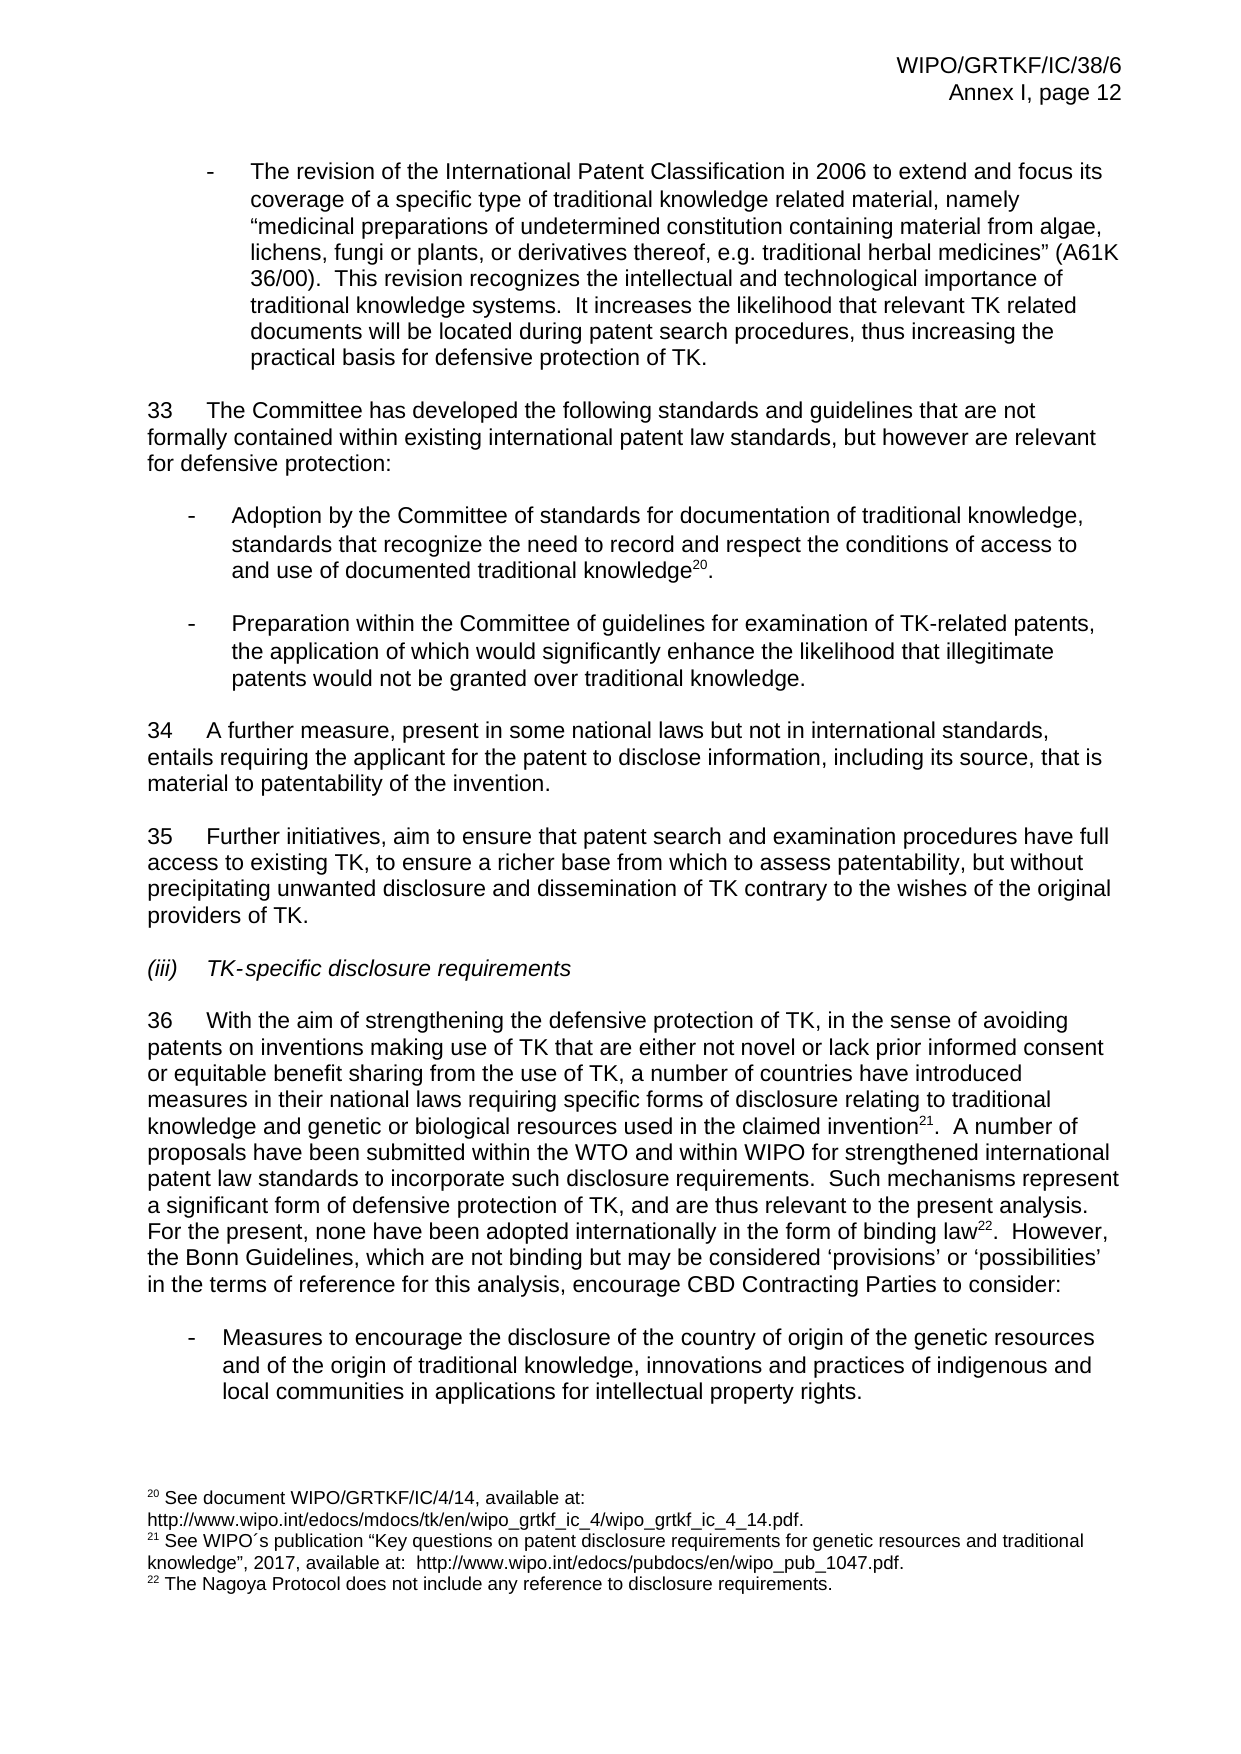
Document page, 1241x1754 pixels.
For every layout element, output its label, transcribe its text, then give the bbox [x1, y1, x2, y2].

list Preparation within the Committee of guidelines for examination of TK-related patents, the application of which would significantly enhance the likelihood that illegitimate patents would not be granted over traditional knowledge. [184, 610, 1122, 691]
list The revision of the International Patent Classification in 2006 to extend and focus its coverage of a specific type of traditional knowledge related material, namely “medicinal preparations of undetermined constitution containing material from algae, lichens, fungi or plants, or derivatives thereof, e.g. traditional herbal medicines” (A61K 36/00). This revision recognizes the intellectual and technological importance of traditional knowledge systems. It increases the likelihood that relevant TK related documents will be located during patent search procedures, thus increasing the practical basis for defensive protection of TK. [203, 158, 1122, 371]
text With the aim of strengthening the defensive protection of TK, in the sense of avoiding patents on inventions making use of TK that are either not novel or lack prior informed consent or equitable benefit sharing from the use of TK, a number of countries have introduced measures in their national laws requiring specific forms of disclosure relating to traditional knowledge and genetic or biological resources used in the claimed invention. A number of proposals have been submitted within the WTO and within WIPO for strengthened international patent law standards to incorporate such disclosure requirements. Such mechanisms represent a significant form of defensive protection of TK, and are thus relevant to the present analysis. For the present, none have been adopted internationally in the form of binding law. However, the Bonn Guidelines, which are not binding but may be considered ‘provisions’ or ‘possibilities’ in the terms of reference for this analysis, encourage CBD Contracting Parties to consider: [147, 1007, 1122, 1297]
list Adoption by the Committee of standards for documentation of traditional knowledge, standards that recognize the need to record and respect the conditions of access to and use of documented traditional knowledge. [184, 502, 1122, 583]
text A further measure, present in some national laws but not in international standards, entails requiring the applicant for the patent to disclose information, including its source, that is material to patentability of the invention. [147, 717, 1122, 796]
text The Committee has developed the following standards and guidelines that are not formally contained within existing international patent law standards, but however are relevant for defensive protection: [147, 397, 1122, 476]
text Further initiatives, aim to ensure that patent search and examination procedures have full access to existing TK, to ensure a richer base from which to assess patentability, but without precipitating unwanted disclosure and dissemination of TK contrary to the wishes of the original providers of TK. [147, 823, 1122, 954]
list Measures to encourage the disclosure of the country of origin of the genetic resources and of the origin of traditional knowledge, innovations and practices of indigenous and local communities in applications for intellectual property rights. [184, 1323, 1122, 1404]
text (iii) TK-specific disclosure requirements [147, 954, 1122, 981]
